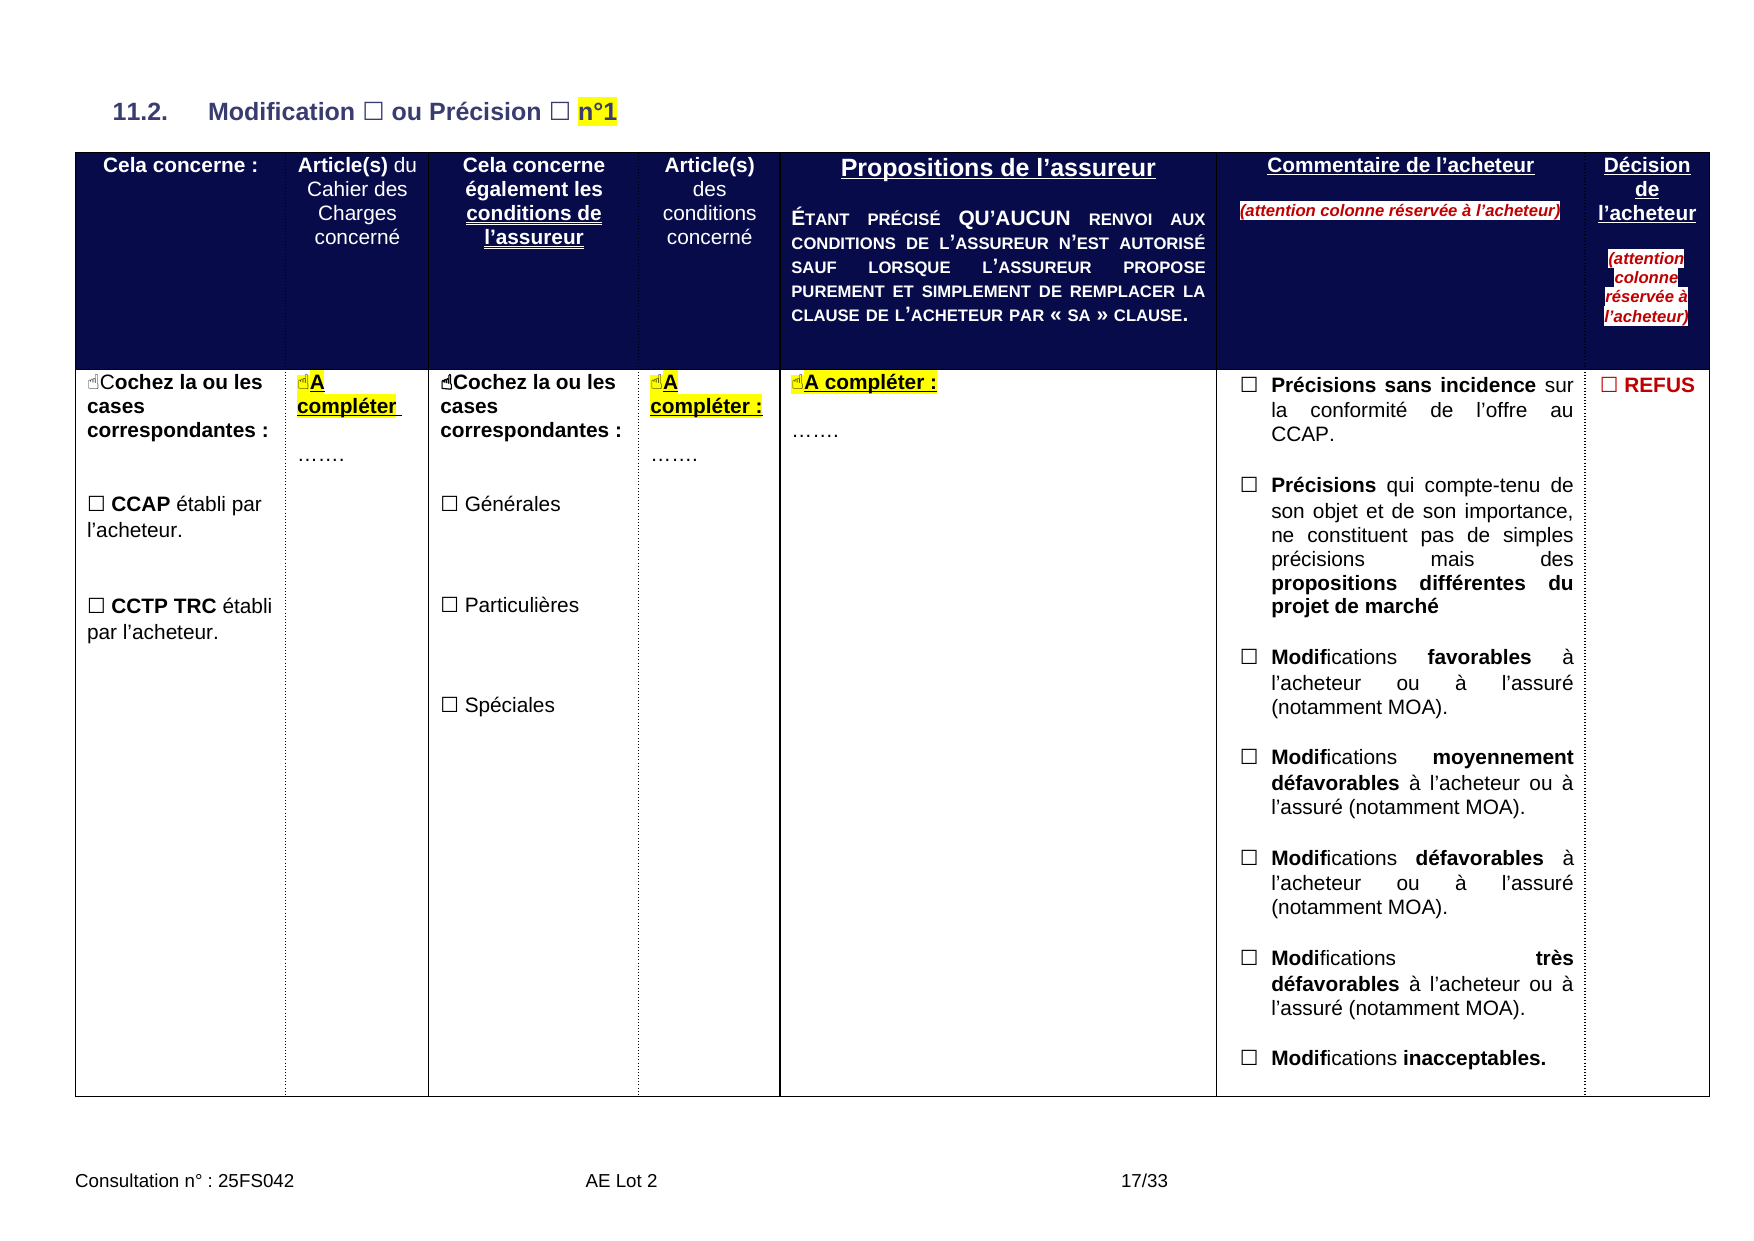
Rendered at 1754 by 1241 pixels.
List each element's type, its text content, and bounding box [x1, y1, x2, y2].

table_cell A compléter : ……. [639, 370, 779, 1096]
table_header Article(s) des conditions concerné [639, 153, 779, 369]
subtitle Modification ou Précision n°1 [112, 94, 1710, 128]
table_cell A compléter : ……. [781, 370, 1216, 1096]
table_cell Précisions sans incidence sur la conformité de l’offre au CCAP. Précisions qui compte-tenu de son objet et de son importance, ne constituent pas de simples précisions mais des propositions différentes du projet de marché Modifications favorables à l’acheteur ou à l’assuré (notamment MOA). Modifications moyennement défavorables à l’acheteur ou à l’assuré (notamment MOA). Modifications défavorables à l’acheteur ou à l’assuré (notamment MOA). Modifications très défavorables à l’acheteur ou à l’assuré (notamment MOA). Modifications inacceptables. [1217, 370, 1585, 1096]
table_header Cela concerne : [76, 153, 286, 369]
table_cell REFUS [1585, 370, 1709, 1096]
table_cell A compléter ……. [286, 370, 428, 1096]
table_header Cela concerne également les conditions de l’assureur [429, 153, 639, 369]
table_cell Cochez la ou les cases correspondantes : CCAP établi par l’acheteur. CCTP TRC établi par l’acheteur. [76, 370, 286, 1096]
table_cell Cochez la ou les cases correspondantes : Générales Particulières Spéciales [429, 370, 639, 1096]
table_header Commentaire de l’acheteur (attention colonne réservée à l’acheteur) [1217, 153, 1585, 369]
table_header Propositions de l’assureur Étant précisé QU’AUCUN renvoi aux conditions de l’assureur n’est autorisé sauf lorsque l’assureur propose purement et simplement de remplacer la clause de l’acheteur par « sa » clause. [781, 153, 1216, 369]
table_header Article(s) du Cahier des Charges concerné [286, 153, 428, 369]
table_header Décision de l’acheteur (attention colonne réservée à l’acheteur) [1585, 153, 1709, 369]
